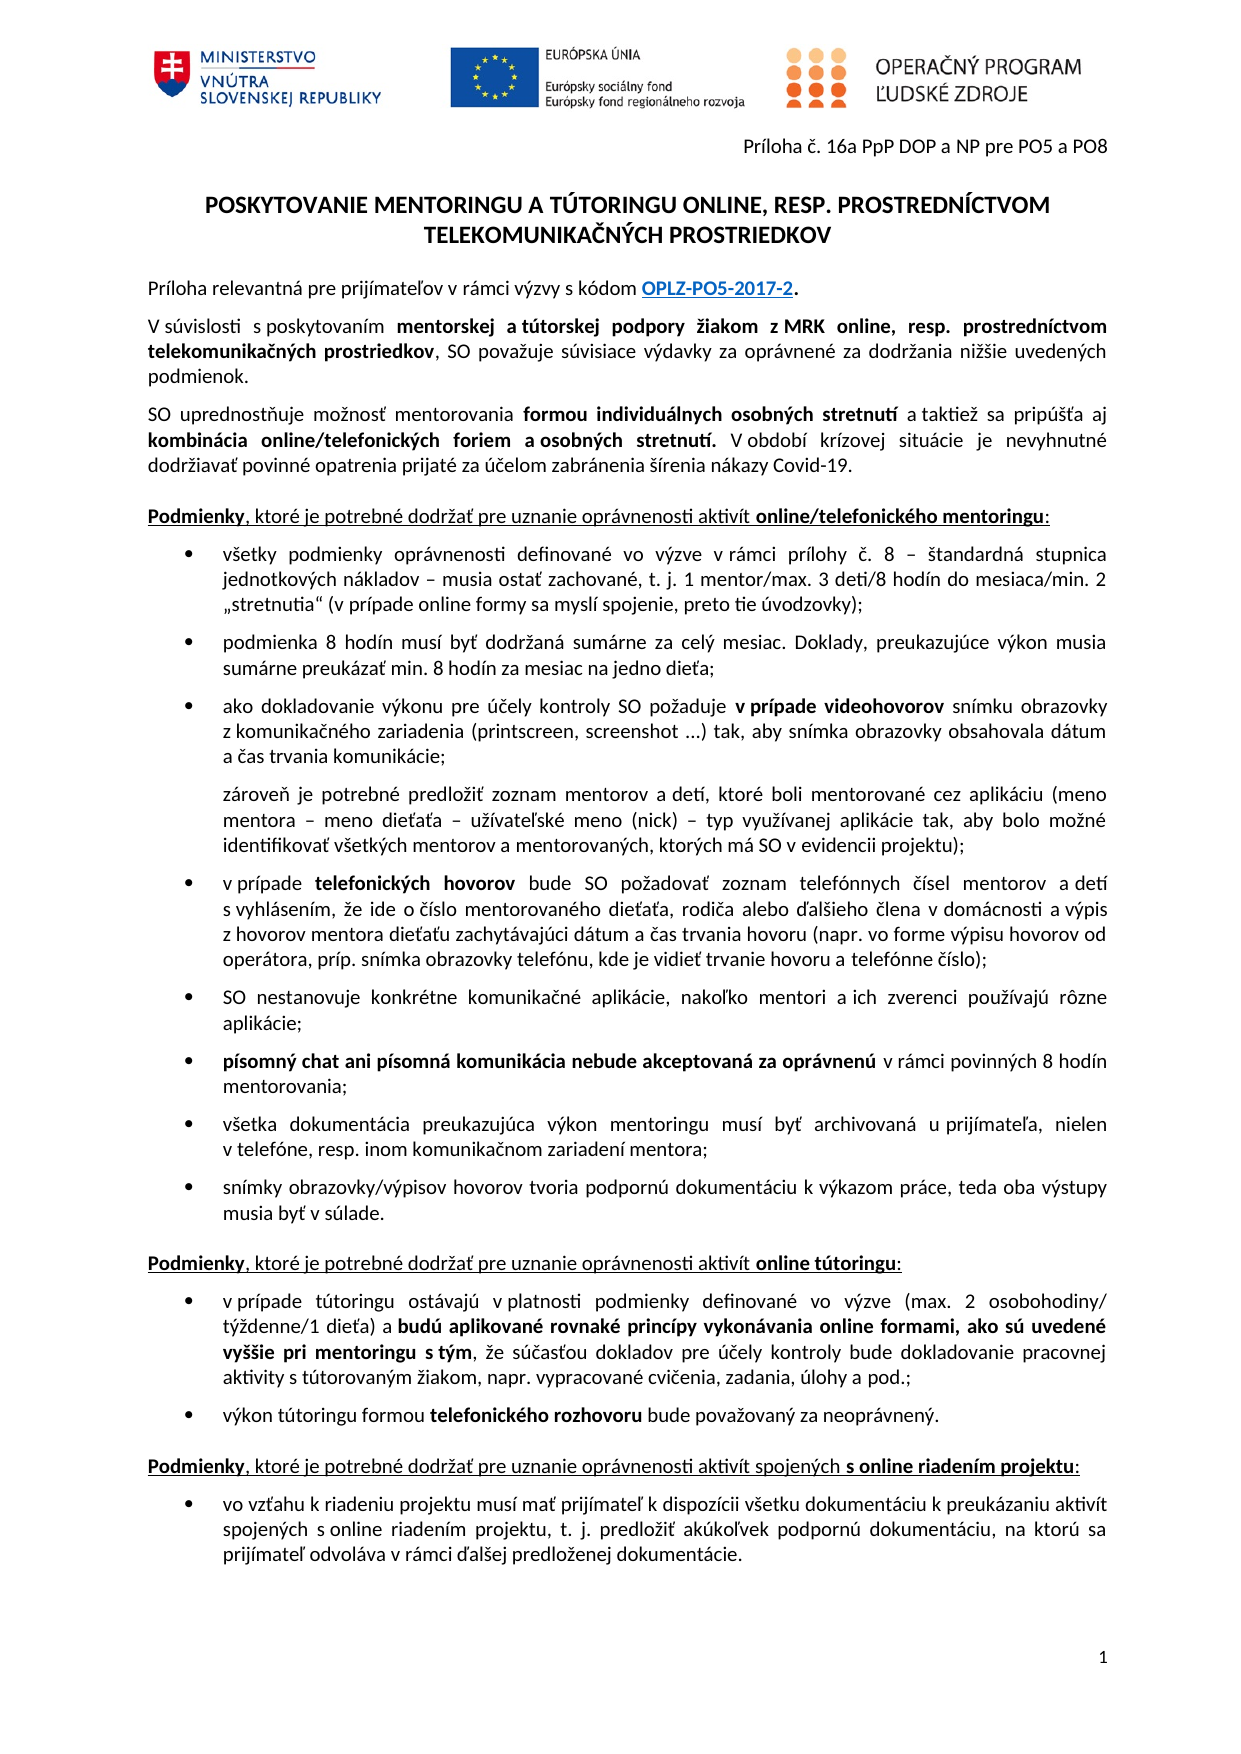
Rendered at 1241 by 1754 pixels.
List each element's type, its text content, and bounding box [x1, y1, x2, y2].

picture [147, 44, 1100, 112]
text Príloha relevantná pre prijímateľov v rámci výzvy s kódom OPLZ-PO5-2017-2. [148, 275, 1107, 300]
list v prípade tútoringu ostávajú v platnosti podmienky definované vo výzve (max. 2 osobohodiny/ týždenne/1 dieťa) a budú aplikované rovnaké princípy vykonávania online formami, ako sú uvedené vyššie pri mentoringu s tým, že súčasťou dokladov pre účely kontroly bude dokladovanie pracovnej aktivity s tútorovaným žiakom, napr. vypracované cvičenia, zadania, úlohy a pod.; [185, 1288, 1107, 1390]
list všetka dokumentácia preukazujúca výkon mentoringu musí byť archivovaná u prijímateľa, nielen v telefóne, resp. inom komunikačnom zariadení mentora; [185, 1111, 1107, 1162]
list všetky podmienky oprávnenosti definované vo výzve v rámci prílohy č. 8 – štandardná stupnica jednotkových nákladov – musia ostať zachované, t. j. 1 mentor/max. 3 deti/8 hodín do mesiaca/min. 2 „stretnutia“ (v prípade online formy sa myslí spojenie, preto tie úvodzovky); [185, 541, 1107, 617]
list ako dokladovanie výkonu pre účely kontroly SO požaduje v prípade videohovorov snímku obrazovky z komunikačného zariadenia (printscreen, screenshot ...) tak, aby snímka obrazovky obsahovala dátum a čas trvania komunikácie; [185, 693, 1107, 769]
list vo vzťahu k riadeniu projektu musí mať prijímateľ k dispozícii všetku dokumentáciu k preukázaniu aktivít spojených s online riadením projektu, t. j. predložiť akúkoľvek podpornú dokumentáciu, na ktorú sa prijímateľ odvoláva v rámci ďalšej predloženej dokumentácie. [185, 1491, 1107, 1567]
text poskytovaniE mentoringu a tútoringu online, resp. prostredníctvom telekomunikačných prostriedkov [148, 189, 1107, 250]
list písomný chat ani písomná komunikácia nebude akceptovaná za oprávnenú v rámci povinných 8 hodín mentorovania; [185, 1048, 1107, 1099]
list podmienka 8 hodín musí byť dodržaná sumárne za celý mesiac. Doklady, preukazujúce výkon musia sumárne preukázať min. 8 hodín za mesiac na jedno dieťa; [185, 629, 1107, 680]
text Príloha č. 16a PpP DOP a NP pre PO5 a PO8 [148, 133, 1107, 158]
text Podmienky, ktoré je potrebné dodržať pre uznanie oprávnenosti aktivít online tútoringu: [148, 1250, 1107, 1276]
list výkon tútoringu formou telefonického rozhovoru bude považovaný za neoprávnený. [185, 1402, 1107, 1428]
text Podmienky, ktoré je potrebné dodržať pre uznanie oprávnenosti aktivít spojených s online riadením projektu: [148, 1453, 1107, 1478]
text Podmienky, ktoré je potrebné dodržať pre uznanie oprávnenosti aktivít online/telefonického mentoringu: [148, 503, 1107, 528]
list snímky obrazovky/výpisov hovorov tvoria podpornú dokumentáciu k výkazom práce, teda oba výstupy musia byť v súlade. [185, 1174, 1107, 1225]
list v prípade telefonických hovorov bude SO požadovať zoznam telefónnych čísel mentorov a detí s vyhlásením, že ide o číslo mentorovaného dieťaťa, rodiča alebo ďalšieho člena v domácnosti a výpis z hovorov mentora dieťaťu zachytávajúci dátum a čas trvania hovoru (napr. vo forme výpisu hovorov od operátora, príp. snímka obrazovky telefónu, kde je vidieť trvanie hovoru a telefónne číslo); [185, 870, 1107, 972]
text V súvislosti s poskytovaním mentorskej a tútorskej podpory žiakom z MRK online, resp. prostredníctvom telekomunikačných prostriedkov, SO považuje súvisiace výdavky za oprávnené za dodržania nižšie uvedených podmienok. [148, 313, 1107, 389]
text zároveň je potrebné predložiť zoznam mentorov a detí, ktoré boli mentorované cez aplikáciu (meno mentora – meno dieťaťa – užívateľské meno (nick) – typ využívanej aplikácie tak, aby bolo možné identifikovať všetkých mentorov a mentorovaných, ktorých má SO v evidencii projektu); [223, 782, 1107, 858]
list SO nestanovuje konkrétne komunikačné aplikácie, nakoľko mentori a ich zverenci používajú rôzne aplikácie; [185, 984, 1107, 1035]
text SO uprednostňuje možnosť mentorovania formou individuálnych osobných stretnutí a taktiež sa pripúšťa aj kombinácia online/telefonických foriem a osobných stretnutí. V období krízovej situácie je nevyhnutné dodržiavať povinné opatrenia prijaté za účelom zabránenia šírenia nákazy Covid-19. [148, 402, 1107, 478]
